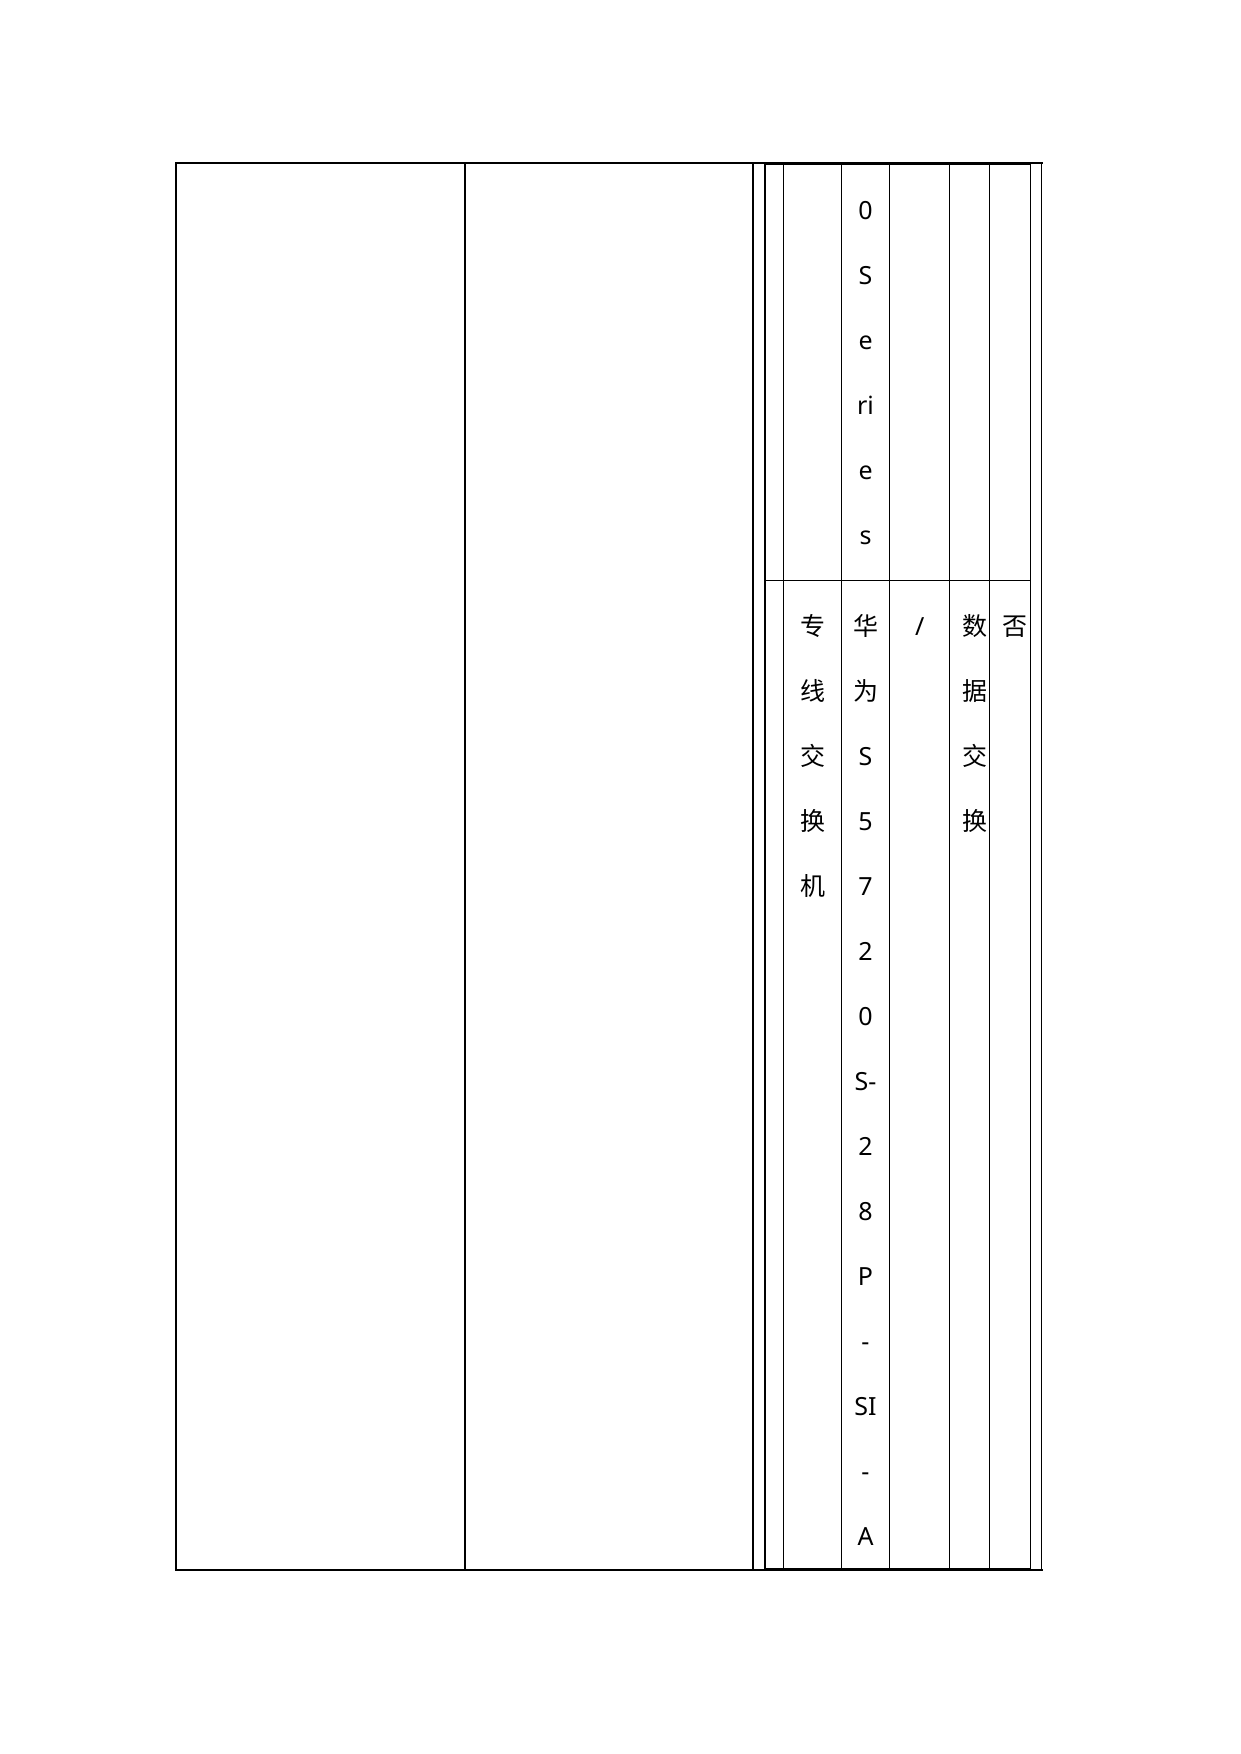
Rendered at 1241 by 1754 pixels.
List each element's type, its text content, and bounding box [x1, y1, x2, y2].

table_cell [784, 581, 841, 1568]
table_cell [466, 164, 752, 1569]
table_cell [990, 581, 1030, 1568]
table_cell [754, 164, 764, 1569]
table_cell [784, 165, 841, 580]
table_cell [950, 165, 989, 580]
table_cell 1 [177, 164, 464, 1569]
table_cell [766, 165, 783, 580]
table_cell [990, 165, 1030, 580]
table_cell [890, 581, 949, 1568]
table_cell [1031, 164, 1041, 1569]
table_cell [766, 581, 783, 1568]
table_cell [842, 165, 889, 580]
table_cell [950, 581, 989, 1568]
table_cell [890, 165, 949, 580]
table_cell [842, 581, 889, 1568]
